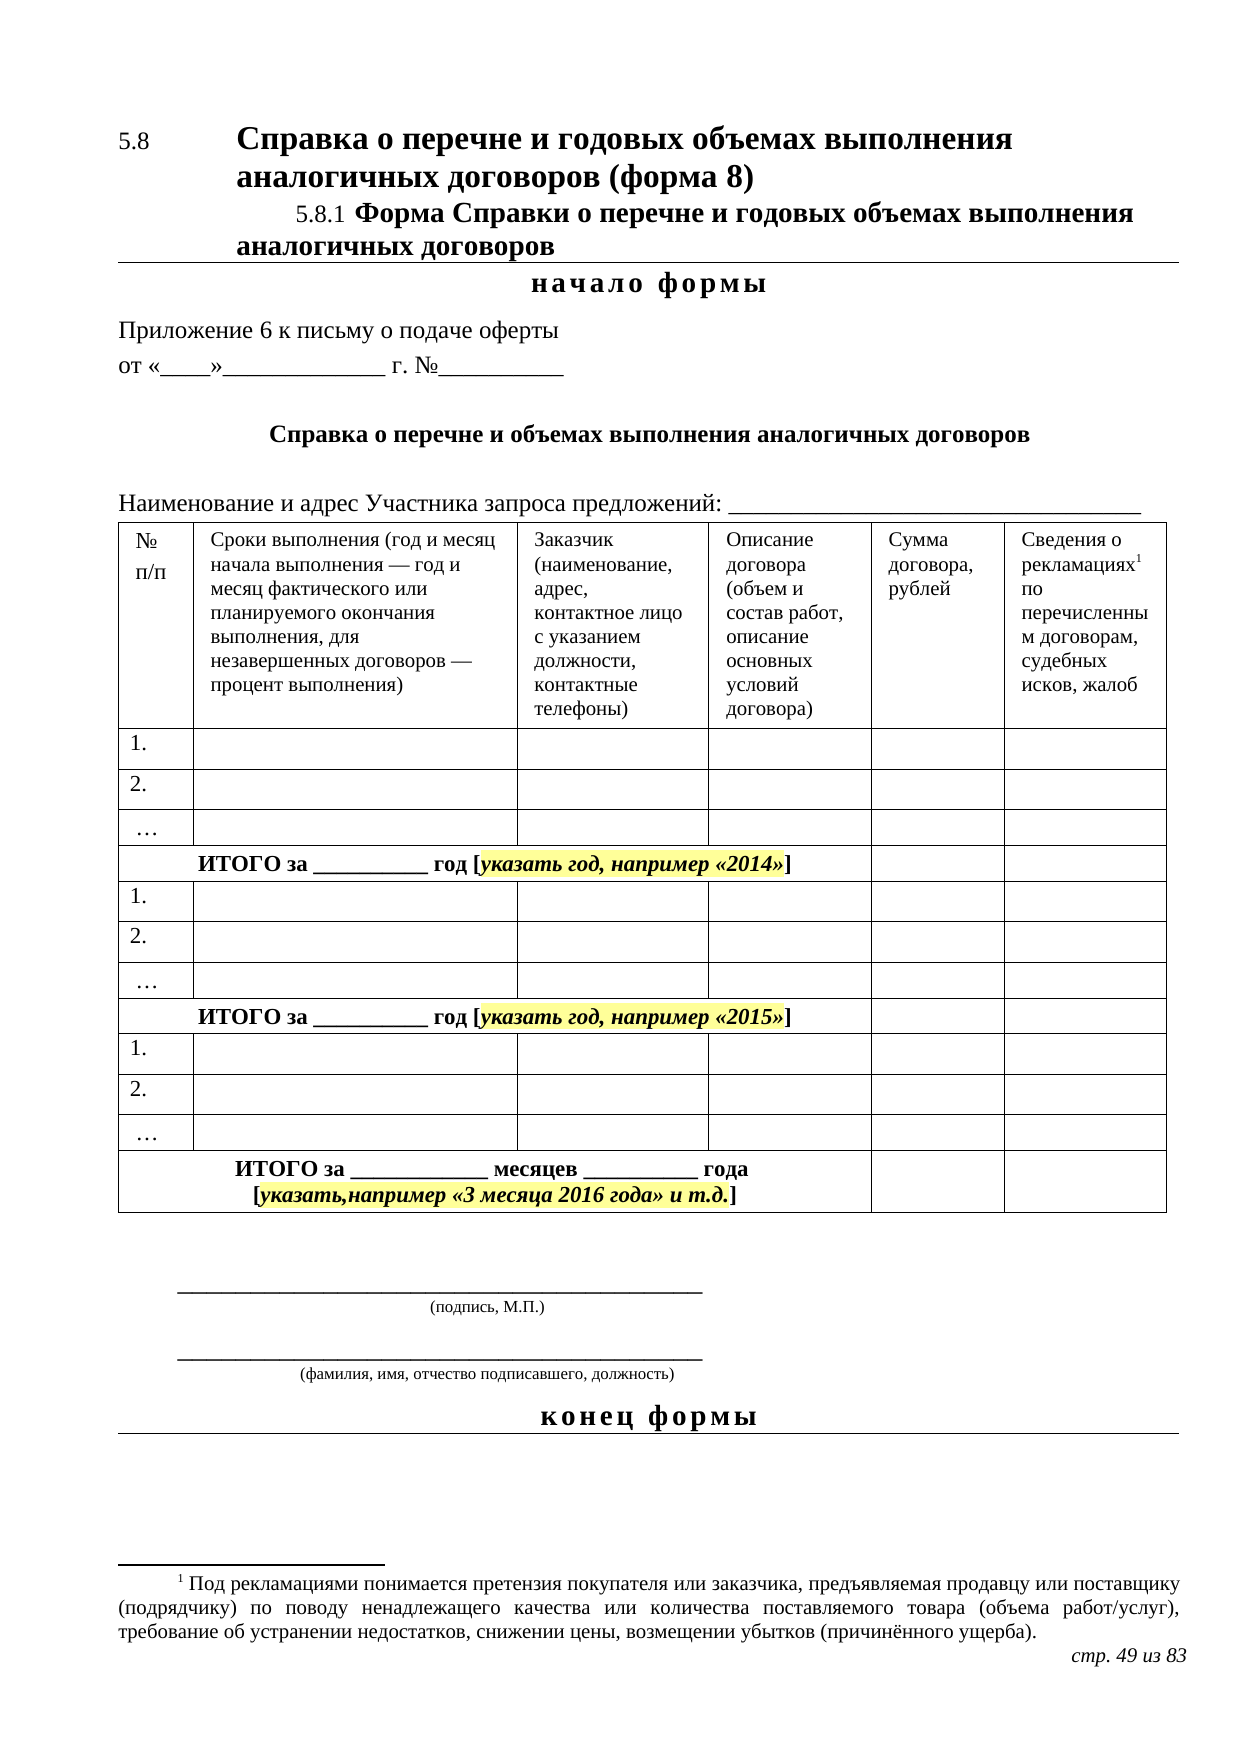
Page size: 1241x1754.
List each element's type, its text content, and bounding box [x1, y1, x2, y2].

table_cell ИТОГО за __________ год [указать год, например «2014»] [119, 846, 871, 881]
table_cell [1005, 1115, 1166, 1150]
table_cell [709, 882, 871, 921]
table_cell [518, 729, 708, 769]
table_cell [194, 770, 517, 809]
table_cell [709, 729, 871, 769]
text ____________________________________ [118, 1263, 1181, 1297]
table_cell [1005, 882, 1166, 921]
table_cell [709, 1075, 871, 1114]
table_cell [709, 810, 871, 845]
text (фамилия, имя, отчество подписавшего, должность) [118, 1364, 797, 1398]
subtitle Справка о перечне и годовых объемах выполнения аналогичных договоров (форма 8) [118, 118, 1181, 195]
table_cell [518, 810, 708, 845]
text Справка о перечне и объемах выполнения аналогичных договоров [118, 419, 1181, 447]
table_cell [872, 770, 1004, 809]
table_header № п/п [119, 523, 193, 728]
table_cell [1005, 963, 1166, 997]
table_cell [518, 963, 708, 997]
table_cell [709, 1034, 871, 1074]
table_cell [194, 1075, 517, 1114]
text Наименование и адрес Участника запроса предложений: _________________________________ [118, 488, 1181, 516]
table_cell [872, 1115, 1004, 1150]
table_header Описание договора (объем и состав работ, описание основных условий договора) [709, 523, 871, 728]
table_cell … [119, 963, 193, 997]
table_cell [709, 770, 871, 809]
text Приложение 6 к письму о подаче оферты от «____»_____________ г. №__________ [118, 315, 1181, 378]
table_cell [1005, 1151, 1166, 1212]
table_cell … [119, 1115, 193, 1150]
table_cell [119, 729, 193, 769]
table_cell [518, 882, 708, 921]
table_cell [872, 729, 1004, 769]
table_cell [872, 1034, 1004, 1074]
text Форма Справки о перечне и годовых объемах выполнения аналогичных договоров [236, 195, 1181, 262]
table_cell [119, 770, 193, 809]
text (подпись, М.П.) [118, 1297, 797, 1331]
table_cell [1005, 1034, 1166, 1074]
table_cell [194, 1034, 517, 1074]
table_cell [872, 999, 1004, 1033]
table_cell [872, 882, 1004, 921]
table_cell [872, 810, 1004, 845]
table_cell [872, 1075, 1004, 1114]
table_cell … [119, 810, 193, 845]
table_cell [518, 770, 708, 809]
table_cell [194, 922, 517, 962]
table_cell [518, 1075, 708, 1114]
table_cell [1005, 810, 1166, 845]
table_cell [194, 729, 517, 769]
table_cell [1005, 729, 1166, 769]
table_header Сроки выполнения (год и месяц начала выполнения — год и месяц фактического или планируемого окончания выполнения, для незавершенных договоров — процент выполнения) [194, 523, 517, 728]
table_cell [119, 922, 193, 962]
table_cell [1005, 999, 1166, 1033]
table_cell [194, 810, 517, 845]
table_cell [709, 963, 871, 997]
table_cell [194, 882, 517, 921]
table_cell ИТОГО за ____________ месяцев __________ года [указать,например «3 месяца 2016 года» и т.д.] [119, 1151, 871, 1212]
table_header Заказчик (наименование, адрес, контактное лицо с указанием должности, контактные телефоны) [518, 523, 708, 728]
table_cell [872, 846, 1004, 881]
table_cell ИТОГО за __________ год [указать год, например «2015»] [119, 999, 871, 1033]
table_cell [1005, 1075, 1166, 1114]
text начало формы [118, 263, 1179, 298]
table_cell [194, 1115, 517, 1150]
table_cell [518, 1115, 708, 1150]
table_cell [872, 1151, 1004, 1212]
table_cell [1005, 846, 1166, 881]
table_cell [709, 922, 871, 962]
table_cell [119, 882, 193, 921]
table_header Сумма договора, рублей [872, 523, 1004, 728]
table_cell [709, 1115, 871, 1150]
text ____________________________________ [118, 1331, 1181, 1364]
table_cell [119, 1075, 193, 1114]
table_cell [518, 1034, 708, 1074]
table_cell [119, 1034, 193, 1074]
table_cell [194, 963, 517, 997]
table_header Сведения о рекламациях по перечисленным договорам, судебных исков, жалоб [1005, 523, 1166, 728]
table_cell [518, 922, 708, 962]
text конец формы [118, 1398, 1179, 1433]
table_cell [872, 963, 1004, 997]
table_cell [1005, 770, 1166, 809]
table_cell [1005, 922, 1166, 962]
table_cell [872, 922, 1004, 962]
